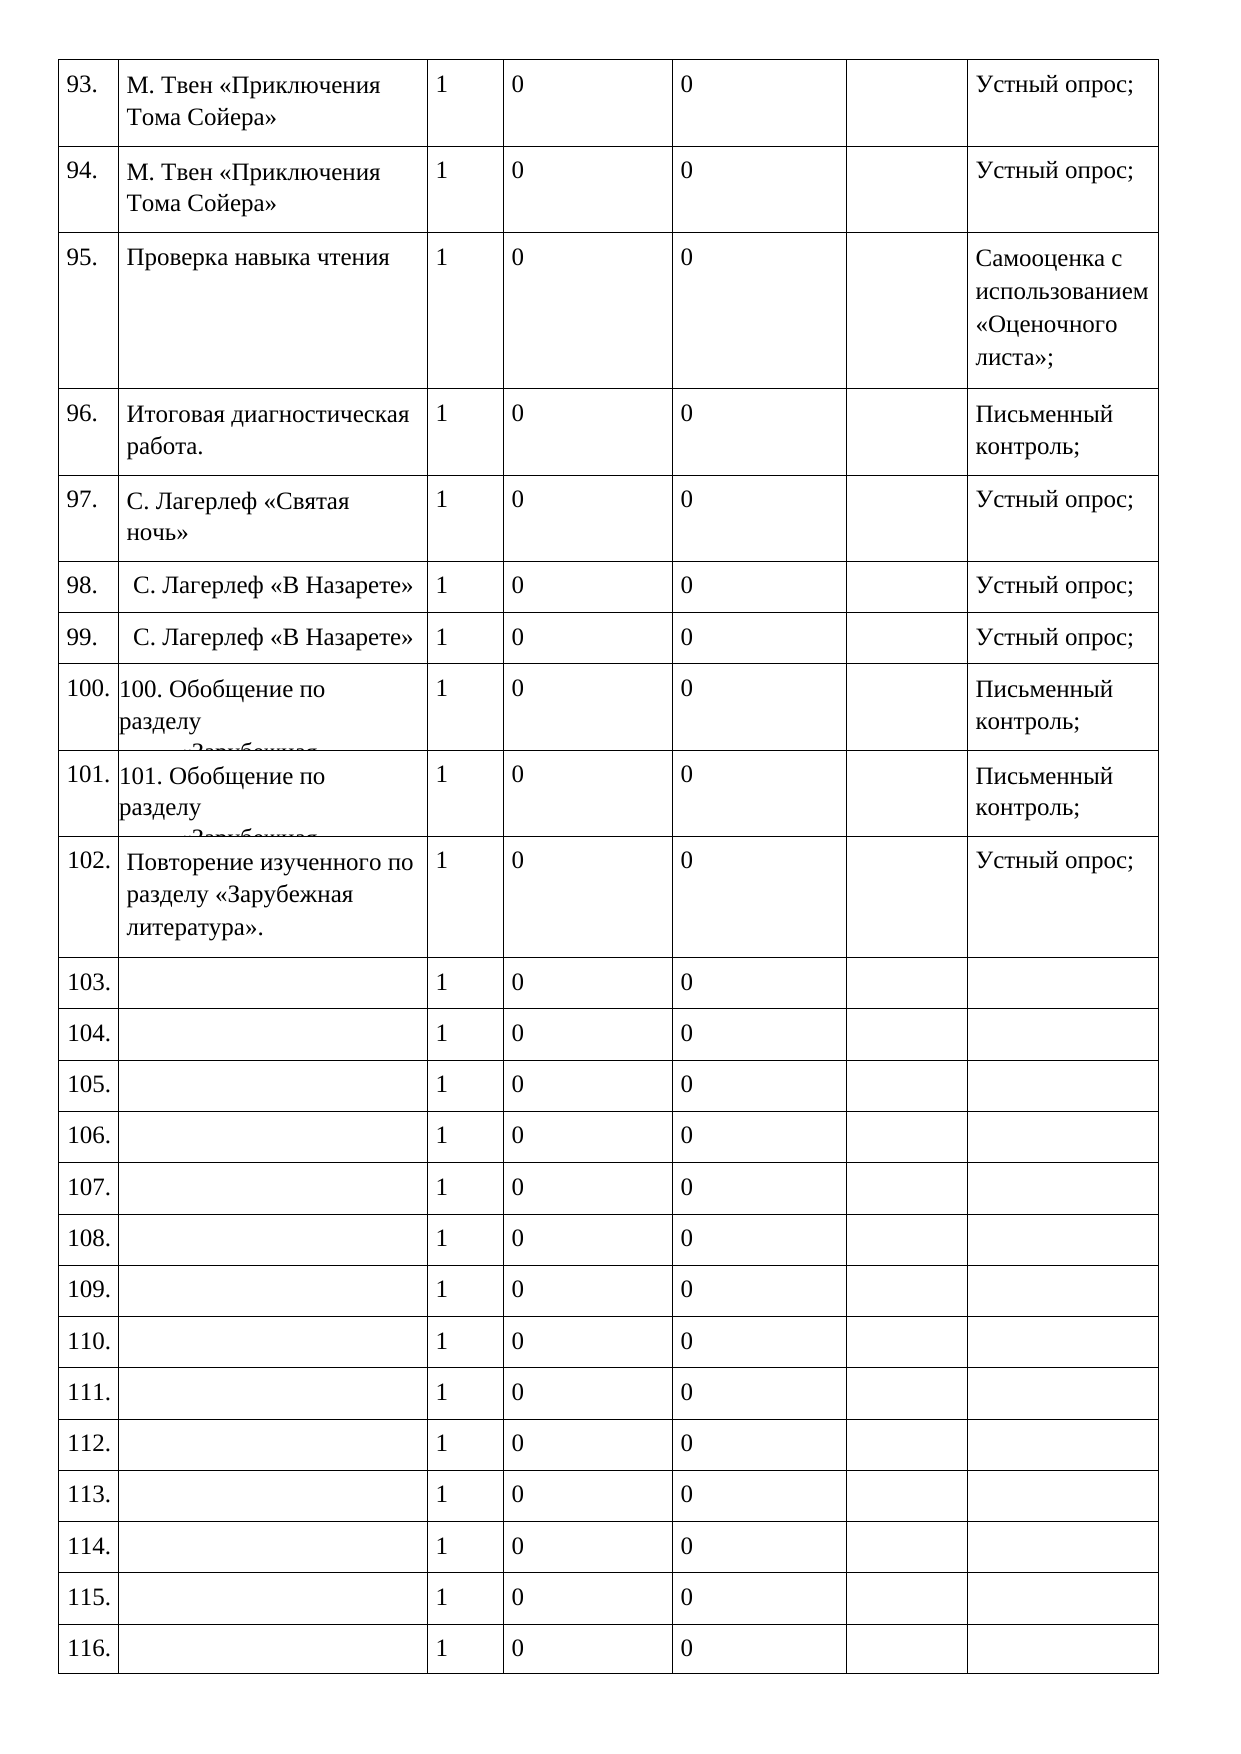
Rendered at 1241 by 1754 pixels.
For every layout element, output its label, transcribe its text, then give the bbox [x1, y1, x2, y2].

table_cell 0 [504, 476, 672, 561]
table_cell Письменный контроль; [968, 389, 1158, 474]
table_cell [968, 1420, 1158, 1470]
table_cell 0 [504, 389, 672, 474]
table_cell [968, 1163, 1158, 1213]
table_cell 1 [428, 147, 503, 232]
table_cell [847, 562, 967, 612]
table_cell 1 [428, 1317, 503, 1367]
table_cell 0 [673, 1420, 846, 1470]
table_cell Устный опрос; [968, 837, 1158, 957]
table_cell [968, 1368, 1158, 1418]
table_cell [847, 1266, 967, 1316]
table_cell 1 [428, 1420, 503, 1470]
table_cell 0 [504, 751, 672, 836]
table_cell 0 [504, 1368, 672, 1418]
table_cell 0 [673, 837, 846, 957]
table_cell [119, 1163, 427, 1213]
table_cell [119, 1368, 427, 1418]
table_cell 0 [504, 1625, 672, 1673]
table_cell [847, 1625, 967, 1673]
table_cell 0 [504, 562, 672, 612]
table_cell 0 [504, 1266, 672, 1316]
table_cell [847, 1112, 967, 1162]
table_cell 115. [59, 1573, 118, 1623]
table_cell [968, 958, 1158, 1008]
table_cell 100. Обобщение по разделу «Зарубежная литература» [119, 664, 427, 749]
table_cell [119, 1573, 427, 1623]
table_cell Устный опрос; [968, 476, 1158, 561]
table_header 0 [673, 60, 846, 146]
table_cell [119, 1009, 427, 1059]
table_cell [968, 1112, 1158, 1162]
table_cell 1 [428, 837, 503, 957]
table_cell М. Твен «Приключения Тома Сойера» [119, 147, 427, 232]
table_cell [968, 1471, 1158, 1521]
table_cell 0 [504, 1420, 672, 1470]
table_cell Устный опрос; [968, 562, 1158, 612]
table_cell С. Лагерлеф «В Назарете» [119, 562, 427, 612]
table_cell [847, 476, 967, 561]
table_cell [847, 613, 967, 663]
table_cell 0 [673, 1061, 846, 1111]
table_cell 1 [428, 1112, 503, 1162]
table_cell 0 [504, 613, 672, 663]
table_header М. Твен «Приключения Тома Сойера» [119, 60, 427, 146]
table_cell 0 [673, 1317, 846, 1367]
table_cell 101. Обобщение по разделу «Зарубежная литература» [119, 751, 427, 836]
table_cell [847, 1061, 967, 1111]
table_cell Письменный контроль; [968, 751, 1158, 836]
table_cell [847, 1317, 967, 1367]
table_cell 0 [673, 389, 846, 474]
table_cell [968, 1317, 1158, 1367]
table_cell 1 [428, 1163, 503, 1213]
table_cell [968, 1573, 1158, 1623]
table_cell 114. [59, 1522, 118, 1572]
table_cell 109. [59, 1266, 118, 1316]
table_cell 0 [504, 1317, 672, 1367]
table_cell 1 [428, 1573, 503, 1623]
table_cell [119, 1522, 427, 1572]
table_cell 111. [59, 1368, 118, 1418]
table_cell [847, 389, 967, 474]
table_cell 102. [59, 837, 118, 957]
table_cell 1 [428, 1368, 503, 1418]
table_header 0 [504, 60, 672, 146]
table_cell С. Лагерлеф «В Назарете» [119, 613, 427, 663]
table_cell 105. [59, 1061, 118, 1111]
table_cell 0 [673, 562, 846, 612]
table_cell 1 [428, 664, 503, 749]
table_cell 106. [59, 1112, 118, 1162]
table_cell [119, 1420, 427, 1470]
table_cell 0 [673, 1215, 846, 1265]
table_cell 0 [504, 1471, 672, 1521]
table_cell 103. [59, 958, 118, 1008]
table_header Устный опрос; [968, 60, 1158, 146]
table_cell 0 [673, 1573, 846, 1623]
table_cell [847, 751, 967, 836]
table_cell 0 [673, 147, 846, 232]
table_cell 1 [428, 1625, 503, 1673]
table_cell 1 [428, 1215, 503, 1265]
table_cell [847, 837, 967, 957]
table_cell 0 [504, 1112, 672, 1162]
table_cell [968, 1215, 1158, 1265]
table_cell 110. [59, 1317, 118, 1367]
table_cell [119, 1112, 427, 1162]
table_cell 0 [504, 233, 672, 388]
table_cell 1 [428, 233, 503, 388]
table_cell 101. [59, 751, 118, 836]
table_cell 1 [428, 1471, 503, 1521]
table_cell 0 [504, 147, 672, 232]
table_cell [847, 1471, 967, 1521]
table_cell 0 [504, 1009, 672, 1059]
table_cell Устный опрос; [968, 147, 1158, 232]
table_cell 0 [673, 1009, 846, 1059]
table_cell 0 [504, 958, 672, 1008]
table_cell 113. [59, 1471, 118, 1521]
table_cell [847, 1215, 967, 1265]
table_cell 1 [428, 476, 503, 561]
table_header 93. [59, 60, 118, 146]
table_cell [847, 1420, 967, 1470]
table_cell С. Лагерлеф «Святая ночь» [119, 476, 427, 561]
table_cell 0 [504, 664, 672, 749]
table_cell [968, 1522, 1158, 1572]
table_cell [119, 1625, 427, 1673]
table_cell Самооценка с использованием«Оценочного листа»; [968, 233, 1158, 388]
table_cell [968, 1009, 1158, 1059]
table_cell [847, 1163, 967, 1213]
table_cell [119, 1471, 427, 1521]
table_cell 0 [504, 1573, 672, 1623]
table_cell 0 [504, 1061, 672, 1111]
table_cell [119, 1317, 427, 1367]
table_cell 0 [504, 1215, 672, 1265]
table_cell 0 [673, 751, 846, 836]
table_cell [847, 1522, 967, 1572]
table_cell 1 [428, 1266, 503, 1316]
table_cell Повторение изученного по разделу «Зарубежная литература». [119, 837, 427, 957]
table_cell [847, 147, 967, 232]
table_cell 1 [428, 1061, 503, 1111]
table_cell 0 [673, 1112, 846, 1162]
table_cell [847, 1573, 967, 1623]
table_cell [847, 1368, 967, 1418]
table_cell 0 [673, 664, 846, 749]
table_cell Итоговая диагностическая работа. [119, 389, 427, 474]
table_cell Устный опрос; [968, 613, 1158, 663]
table_cell [119, 958, 427, 1008]
table_cell 0 [673, 476, 846, 561]
table_cell 0 [673, 1163, 846, 1213]
table_cell 97. [59, 476, 118, 561]
table_cell 99. [59, 613, 118, 663]
table_cell [119, 1061, 427, 1111]
table_cell [119, 1266, 427, 1316]
table_cell 0 [673, 613, 846, 663]
table_cell [847, 664, 967, 749]
table_cell 116. [59, 1625, 118, 1673]
table_header [847, 60, 967, 146]
table_cell 0 [504, 837, 672, 957]
table_cell 1 [428, 958, 503, 1008]
table_cell 107. [59, 1163, 118, 1213]
table_cell 95. [59, 233, 118, 388]
table_cell [847, 958, 967, 1008]
table_cell 100. [59, 664, 118, 749]
table_header 1 [428, 60, 503, 146]
table_cell 0 [673, 1471, 846, 1521]
table_cell 0 [504, 1163, 672, 1213]
table_cell 1 [428, 751, 503, 836]
table_cell 98. [59, 562, 118, 612]
table_cell 112. [59, 1420, 118, 1470]
table_cell [847, 233, 967, 388]
table_cell [968, 1266, 1158, 1316]
table_cell 104. [59, 1009, 118, 1059]
table_cell Проверка навыка чтения [119, 233, 427, 388]
table_cell [847, 1009, 967, 1059]
table_cell 0 [673, 1625, 846, 1673]
table_cell 1 [428, 389, 503, 474]
table_cell 0 [673, 1522, 846, 1572]
table_cell 96. [59, 389, 118, 474]
table_cell 0 [673, 958, 846, 1008]
table_cell Письменный контроль; [968, 664, 1158, 749]
table_cell 94. [59, 147, 118, 232]
table_cell 1 [428, 1522, 503, 1572]
table_cell [968, 1625, 1158, 1673]
table_cell 1 [428, 613, 503, 663]
table_cell [119, 1215, 427, 1265]
table_cell 0 [673, 233, 846, 388]
table_cell 0 [504, 1522, 672, 1572]
table_cell 0 [673, 1266, 846, 1316]
table_cell 0 [673, 1368, 846, 1418]
table_cell 108. [59, 1215, 118, 1265]
table_cell [968, 1061, 1158, 1111]
table_cell 1 [428, 1009, 503, 1059]
table_cell 1 [428, 562, 503, 612]
